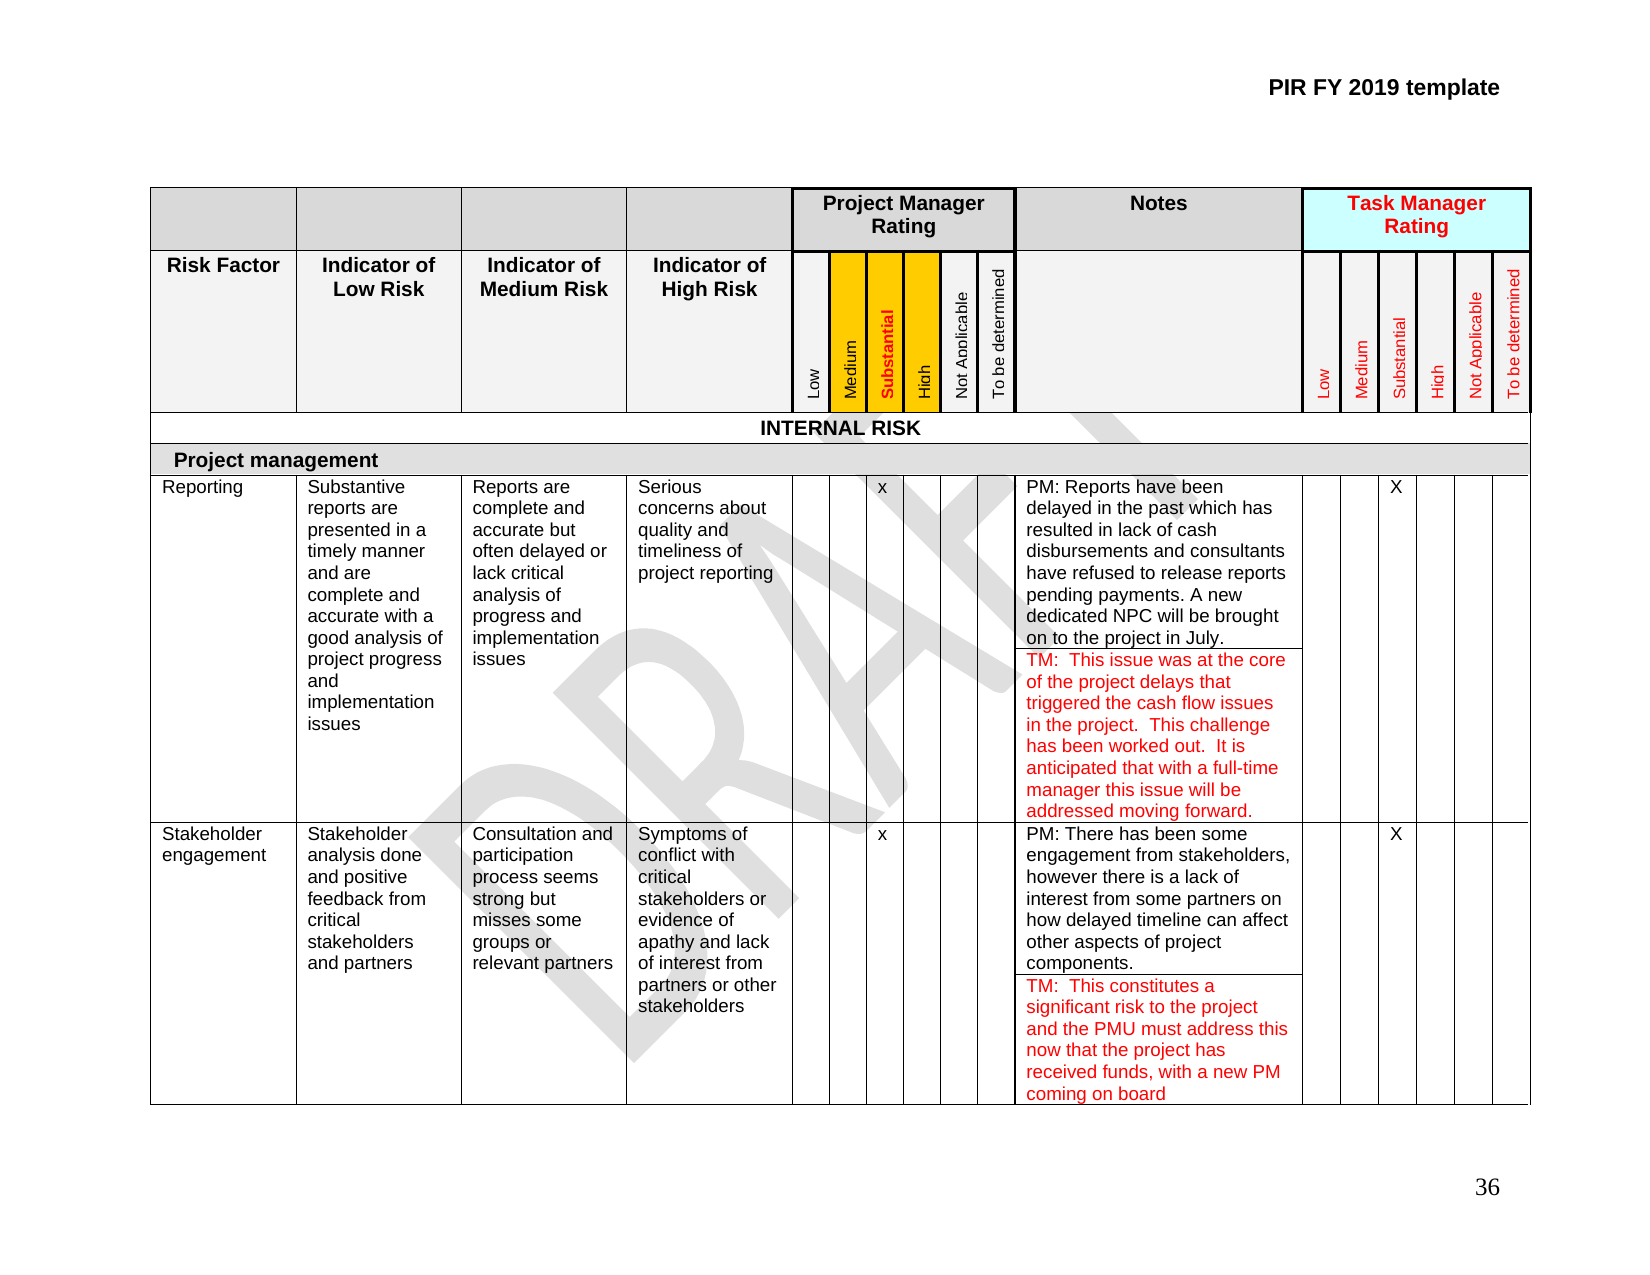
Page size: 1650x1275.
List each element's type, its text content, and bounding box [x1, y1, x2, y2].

table_header Notes [1017, 188, 1301, 250]
table_header [297, 188, 461, 250]
table_cell High [1418, 253, 1453, 412]
table_cell Substantive reports are presented in a timely manner and are complete and accurate with a good analysis of project progress and implementation issues [297, 476, 461, 822]
table_cell [1493, 475, 1530, 822]
table_cell TM: This issue was at the core of the project delays that triggered the cash flow issues in the project. This challenge has been worked out. It is anticipated that with a full-time manager this issue will be addressed moving forward. [1016, 649, 1302, 822]
table_cell Not Applicable [942, 253, 976, 412]
table_cell [1417, 823, 1454, 1104]
table_cell [1455, 476, 1492, 822]
table_cell Medium [1342, 253, 1377, 412]
table_cell [978, 476, 1014, 822]
table_cell Reports are complete and accurate but often delayed or lack critical analysis of progress and implementation issues [462, 476, 626, 822]
table_header Project Manager Rating [794, 190, 1013, 250]
table_cell [1455, 823, 1492, 1104]
table_cell [904, 823, 940, 1104]
table_header [627, 188, 791, 250]
table_cell [1303, 823, 1340, 1104]
table_cell Substantial [868, 253, 902, 412]
table_cell [1341, 476, 1378, 822]
table_cell x [867, 476, 903, 822]
table_cell Stakeholder analysis done and positive feedback from critical stakeholders and partners [297, 823, 461, 1104]
table_cell Indicator of Medium Risk [462, 251, 626, 412]
table_cell X [1379, 823, 1416, 1104]
table_cell INTERNAL RISK [151, 412, 1530, 443]
table_cell Risk Factor [151, 251, 296, 412]
table_cell Not Applicable [1456, 253, 1491, 412]
table_cell Indicator of High Risk [627, 251, 791, 412]
table_cell Serious concerns about quality and timeliness of project reporting [627, 476, 792, 822]
table_cell [1493, 822, 1530, 1104]
table_cell [978, 823, 1014, 1104]
table_cell x [867, 823, 903, 1104]
table_cell [830, 476, 866, 822]
table_cell Indicator of Low Risk [297, 251, 461, 412]
table_cell [1303, 476, 1340, 822]
table_cell Consultation and participation process seems strong but misses some groups or relevant partners [462, 823, 626, 1104]
table_cell [793, 823, 829, 1104]
table_cell Low [1304, 253, 1339, 412]
table_cell Symptoms of conflict with critical stakeholders or evidence of apathy and lack of interest from partners or other stakeholders [627, 823, 792, 1104]
table_header [462, 188, 626, 250]
table_cell [793, 476, 829, 822]
table_cell PM: There has been some engagement from stakeholders, however there is a lack of interest from some partners on how delayed timeline can affect other aspects of project components. [1016, 823, 1302, 973]
table_header [151, 188, 296, 250]
table_cell [1017, 251, 1301, 412]
table_cell Reporting [151, 476, 296, 822]
table_cell [1341, 823, 1378, 1104]
table_cell X [1379, 476, 1416, 822]
table_cell Stakeholder engagement [151, 823, 296, 1104]
table_cell Substantial [1380, 253, 1415, 412]
table_cell High [905, 253, 939, 412]
table_cell [904, 476, 940, 822]
table_cell [941, 476, 977, 822]
table_cell [941, 823, 977, 1104]
table_cell Medium [831, 253, 865, 412]
table_cell Low [794, 253, 828, 412]
table_cell Project management [151, 443, 1530, 474]
table_header Task Manager Rating [1304, 190, 1529, 250]
table_cell To be determined [979, 253, 1013, 412]
table_cell TM: This constitutes a significant risk to the project and the PMU must address this now that the project has received funds, with a new PM coming on board [1016, 975, 1302, 1104]
table_cell [830, 823, 866, 1104]
table_cell PM: Reports have been delayed in the past which has resulted in lack of cash disbursements and consultants have refused to release reports pending payments. A new dedicated NPC will be brought on to the project in July. [1016, 476, 1302, 648]
table_cell [1417, 476, 1454, 822]
table_cell To be determined [1494, 253, 1529, 412]
